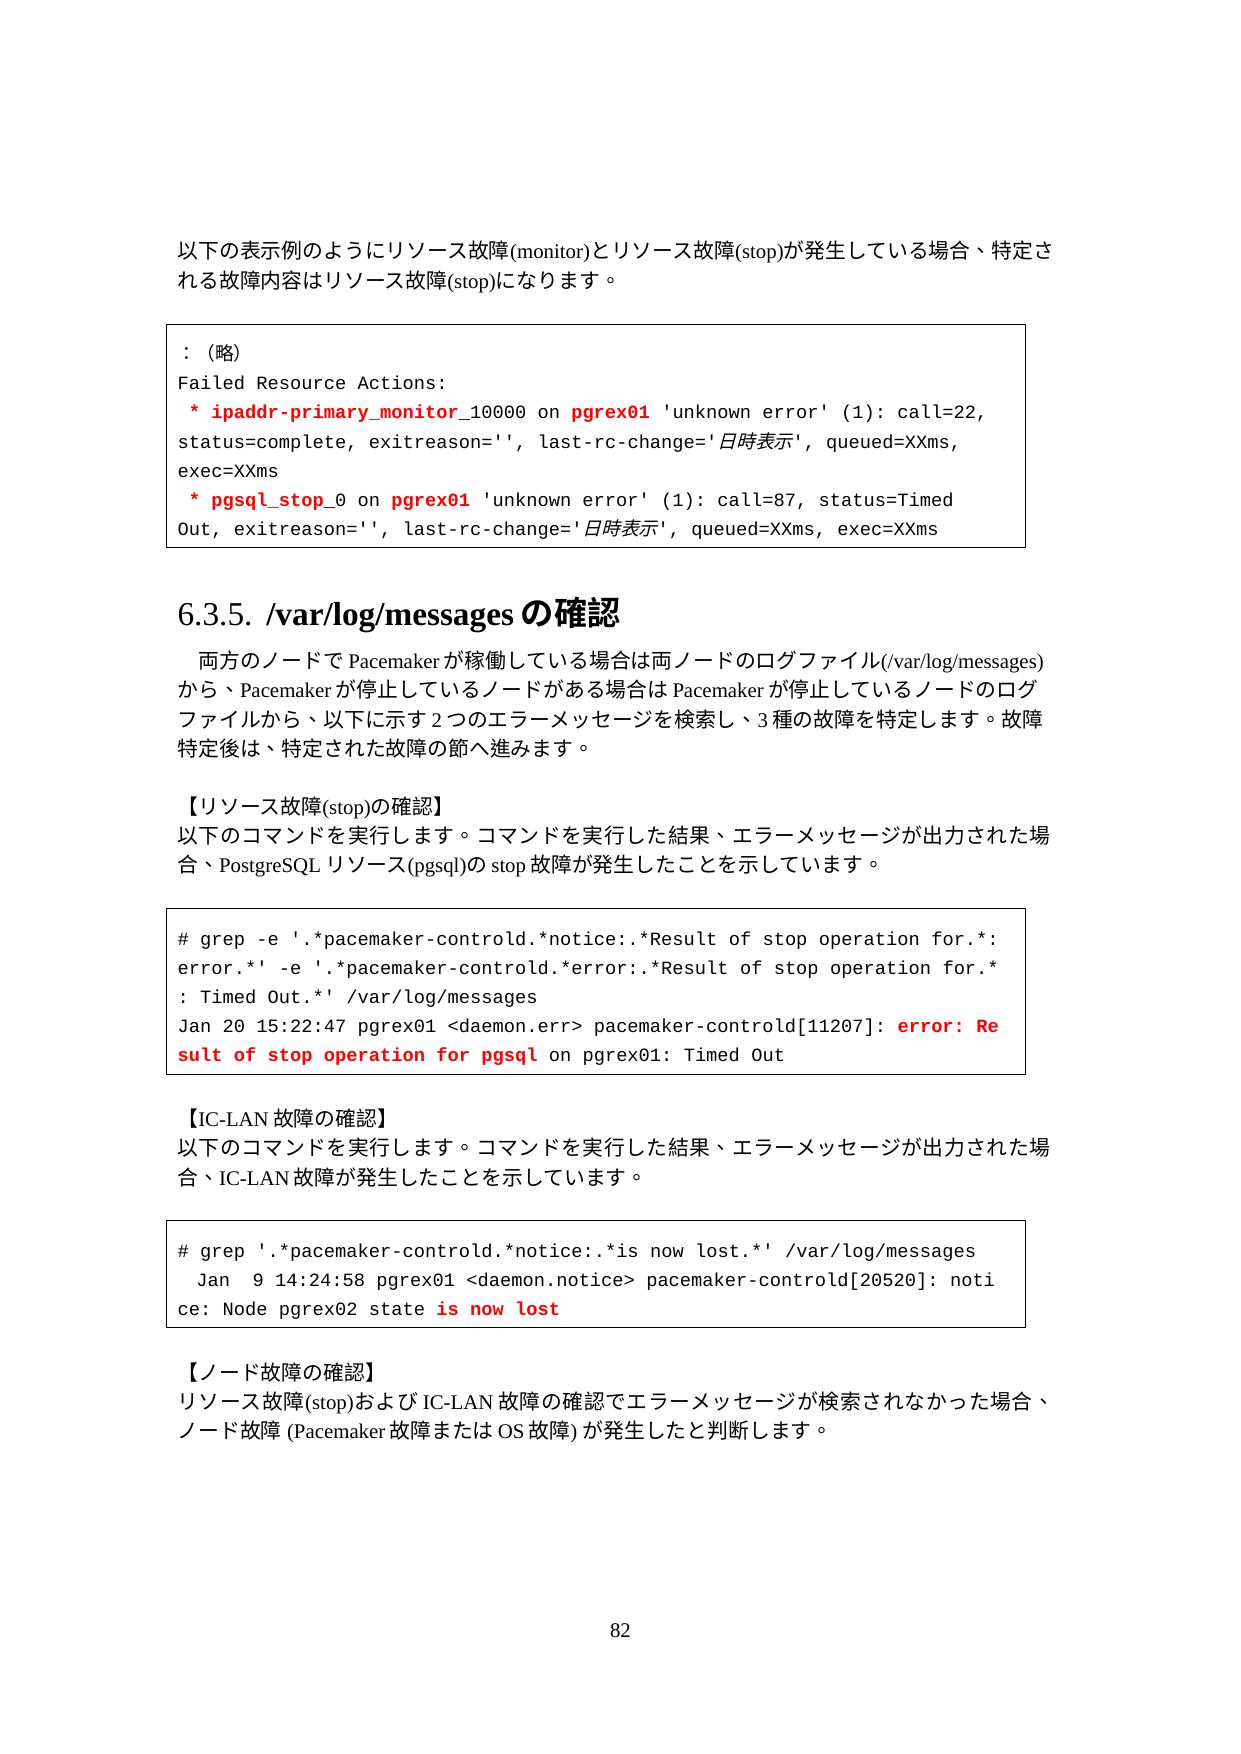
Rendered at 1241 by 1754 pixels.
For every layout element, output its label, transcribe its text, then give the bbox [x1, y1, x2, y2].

table_header # grep -e '.*pacemaker-controld.*notice:.*Result of stop operation for.*: error.*' -e '.*pacemaker-controld.*error:.*Result of stop operation for.*: Timed Out.*' /var/log/messages Jan 20 15:22:47 pgrex01 <daemon.err> pacemaker-controld[11207]: error: Result of stop operation for pgsql on pgrex01: Timed Out [167, 909, 1025, 1073]
subtitle /var/log/messagesの確認 [177, 590, 1063, 635]
text 【IC-LAN故障の確認】 [177, 1104, 1054, 1133]
text 【リソース故障(stop)の確認】 [177, 791, 1054, 821]
text 以下の表示例のようにリソース故障(monitor)とリソース故障(stop)が発生している場合、特定される故障内容はリソース故障(stop)になります。 [177, 236, 1054, 294]
text 【ノード故障の確認】 [177, 1357, 1054, 1387]
text リソース故障(stop)およびIC-LAN故障の確認でエラーメッセージが検索されなかった場合、ノード故障 (Pacemaker故障またはOS故障) が発生したと判断します。 [177, 1387, 1054, 1445]
table_header ：（略） Failed Resource Actions: * ipaddr-primary_monitor_10000 on pgrex01 'unknown error' (1): call=22, status=complete, exitreason='', last-rc-change='日時表示', queued=XXms, exec=XXms * pgsql_stop_0 on pgrex01 'unknown error' (1): call=87, status=Timed Out, exitreason='', last-rc-change='日時表示', queued=XXms, exec=XXms [167, 325, 1025, 547]
table_header # grep '.*pacemaker-controld.*notice:.*is now lost.*' /var/log/messages Jan 9 14:24:58 pgrex01 <daemon.notice> pacemaker-controld[20520]: notice: Node pgrex02 state is now lost [167, 1221, 1025, 1327]
text 以下のコマンドを実行します。コマンドを実行した結果、エラーメッセージが出力された場合、PostgreSQLリソース(pgsql)のstop故障が発生したことを示しています。 [177, 821, 1054, 879]
text 以下のコマンドを実行します。コマンドを実行した結果、エラーメッセージが出力された場合、IC-LAN故障が発生したことを示しています。 [177, 1133, 1054, 1191]
text 両方のノードでPacemakerが稼働している場合は両ノードのログファイル(/var/log/messages)から、Pacemakerが停止しているノードがある場合はPacemakerが停止しているノードのログファイルから、以下に示す2つのエラーメッセージを検索し、3種の故障を特定します。故障特定後は、特定された故障の節へ進みます。 [177, 646, 1054, 762]
